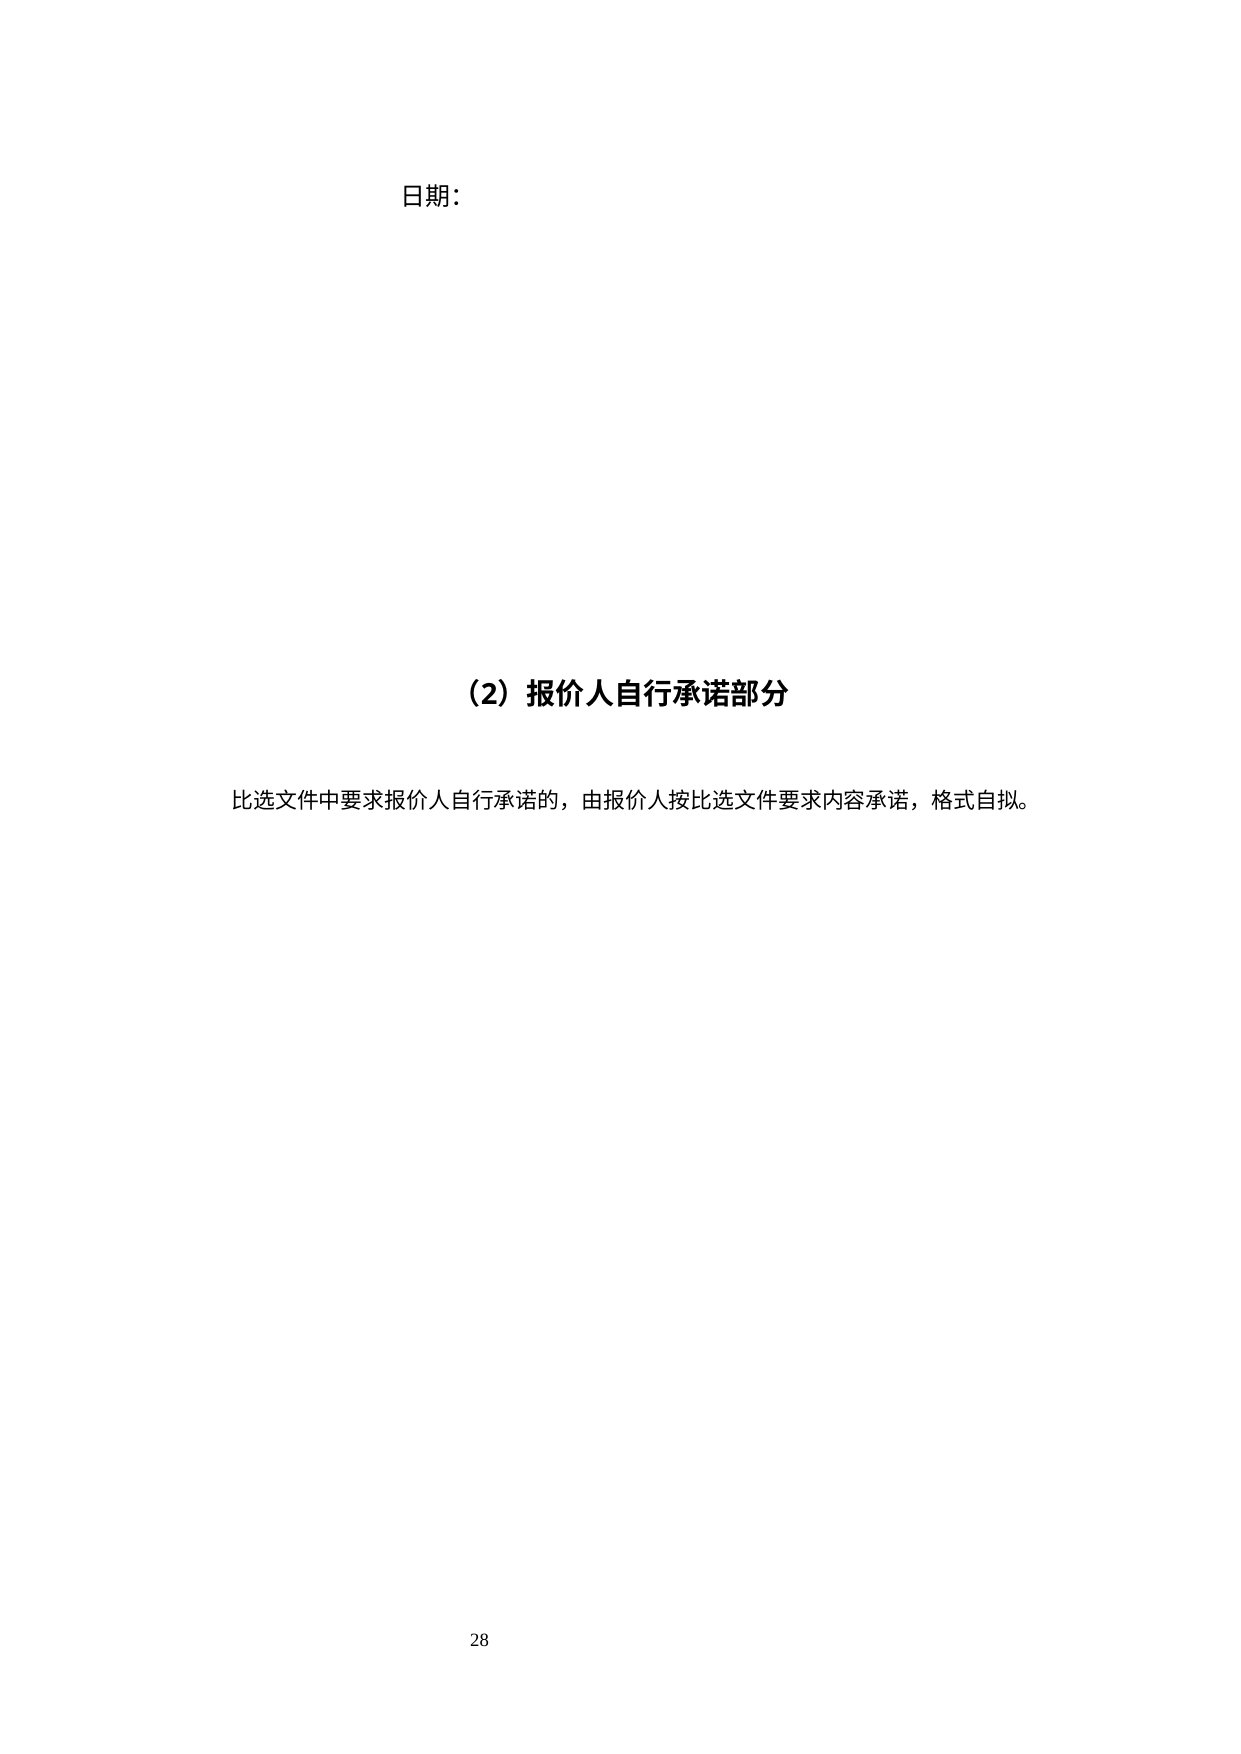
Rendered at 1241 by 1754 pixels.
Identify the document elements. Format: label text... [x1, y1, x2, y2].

subtitle （2）报价人自行承诺部分 [187, 660, 1053, 725]
text 比选文件中要求报价人自行承诺的，由报价人按比选文件要求内容承诺，格式自拟。 [187, 783, 1053, 815]
text 日期： [187, 162, 1053, 227]
